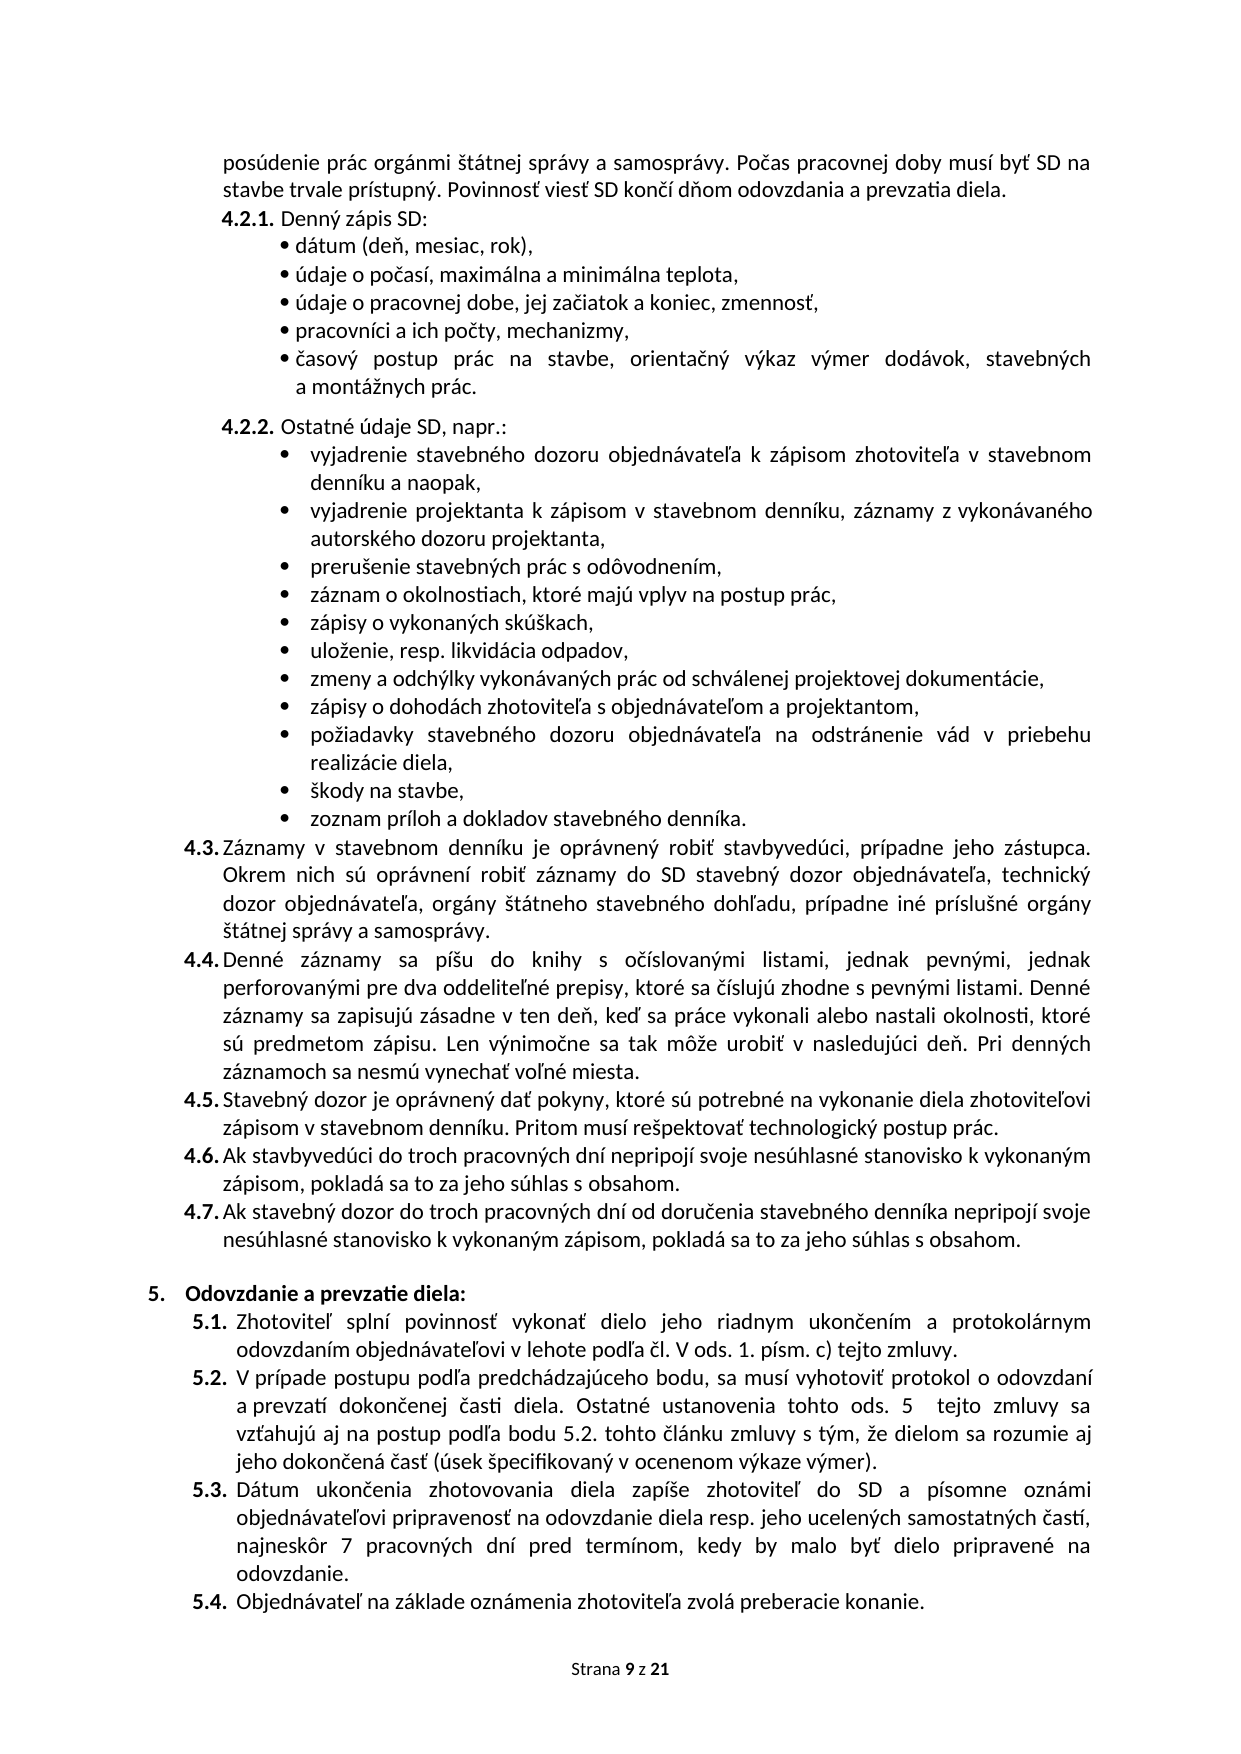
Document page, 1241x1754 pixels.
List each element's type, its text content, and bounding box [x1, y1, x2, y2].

list zápisy o vykonaných skúškach, [281, 608, 1093, 636]
list vyjadrenie stavebného dozoru objednávateľa k zápisom zhotoviteľa v stavebnom denníku a naopak, [281, 440, 1093, 496]
list Stavebný dozor je oprávnený dať pokyny, ktoré sú potrebné na vykonanie diela zhotoviteľovi zápisom v stavebnom denníku. Pritom musí rešpektovať technologický postup prác. [184, 1085, 1093, 1141]
list Zhotoviteľ splní povinnosť vykonať dielo jeho riadnym ukončením a protokolárnym odovzdaním objednávateľovi v lehote podľa čl. V ods. 1. písm. c) tejto zmluvy. [192, 1307, 1093, 1363]
list údaje o pracovnej dobe, jej začiatok a koniec, zmennosť, [281, 288, 1093, 316]
list Denný zápis SD: [221, 204, 1093, 232]
list Odovzdanie a prevzatie diela: [148, 1279, 1093, 1307]
list zápisy o dohodách zhotoviteľa s objednávateľom a projektantom, [281, 692, 1093, 721]
list údaje o počasí, maximálna a minimálna teplota, [281, 260, 1093, 288]
list záznam o okolnostiach, ktoré majú vplyv na postup prác, [281, 580, 1093, 608]
list zoznam príloh a dokladov stavebného denníka. [281, 804, 1093, 833]
list časový postup prác na stavbe, orientačný výkaz výmer dodávok, stavebných a montážnych prác. [281, 344, 1093, 400]
list uloženie, resp. likvidácia odpadov, [281, 636, 1093, 664]
list zmeny a odchýlky vykonávaných prác od schválenej projektovej dokumentácie, [281, 664, 1093, 692]
list Dátum ukončenia zhotovovania diela zapíše zhotoviteľ do SD a písomne oznámi objednávateľovi pripravenosť na odovzdanie diela resp. jeho ucelených samostatných častí, najneskôr 7 pracovných dní pred termínom, kedy by malo byť dielo pripravené na odovzdanie. [192, 1475, 1093, 1587]
list Ak stavebný dozor do troch pracovných dní od doručenia stavebného denníka nepripojí svoje nesúhlasné stanovisko k vykonaným zápisom, pokladá sa to za jeho súhlas s obsahom. [184, 1197, 1093, 1253]
list Záznamy v stavebnom denníku je oprávnený robiť stavbyvedúci, prípadne jeho zástupca. Okrem nich sú oprávnení robiť záznamy do SD stavebný dozor objednávateľa, technický dozor objednávateľa, orgány štátneho stavebného dohľadu, prípadne iné príslušné orgány štátnej správy a samosprávy. [184, 833, 1093, 945]
list Denné záznamy sa píšu do knihy s očíslovanými listami, jednak pevnými, jednak perforovanými pre dva oddeliteľné prepisy, ktoré sa číslujú zhodne s pevnými listami. Denné záznamy sa zapisujú zásadne v ten deň, keď sa práce vykonali alebo nastali okolnosti, ktoré sú predmetom zápisu. Len výnimočne sa tak môže urobiť v nasledujúci deň. Pri denných záznamoch sa nesmú vynechať voľné miesta. [184, 945, 1093, 1085]
list V prípade postupu podľa predchádzajúceho bodu, sa musí vyhotoviť protokol o odovzdaní a prevzatí dokončenej časti diela. Ostatné ustanovenia tohto ods. 5 tejto zmluvy sa vzťahujú aj na postup podľa bodu 5.2. tohto článku zmluvy s tým, že dielom sa rozumie aj jeho dokončená časť (úsek špecifikovaný v ocenenom výkaze výmer). [192, 1363, 1093, 1475]
list Ostatné údaje SD, napr.: [221, 412, 1093, 440]
list Objednávateľ na základe oznámenia zhotoviteľa zvolá preberacie konanie. [192, 1587, 1093, 1616]
list požiadavky stavebného dozoru objednávateľa na odstránenie vád v priebehu realizácie diela, [281, 721, 1093, 777]
list Ak stavbyvedúci do troch pracovných dní nepripojí svoje nesúhlasné stanovisko k vykonaným zápisom, pokladá sa to za jeho súhlas s obsahom. [184, 1141, 1093, 1197]
list prerušenie stavebných prác s odôvodnením, [281, 552, 1093, 580]
list škody na stavbe, [281, 777, 1093, 804]
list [185, 148, 1093, 204]
list vyjadrenie projektanta k zápisom v stavebnom denníku, záznamy z vykonávaného autorského dozoru projektanta, [281, 496, 1093, 552]
list dátum (deň, mesiac, rok), [281, 232, 1093, 260]
list pracovníci a ich počty, mechanizmy, [281, 316, 1093, 344]
